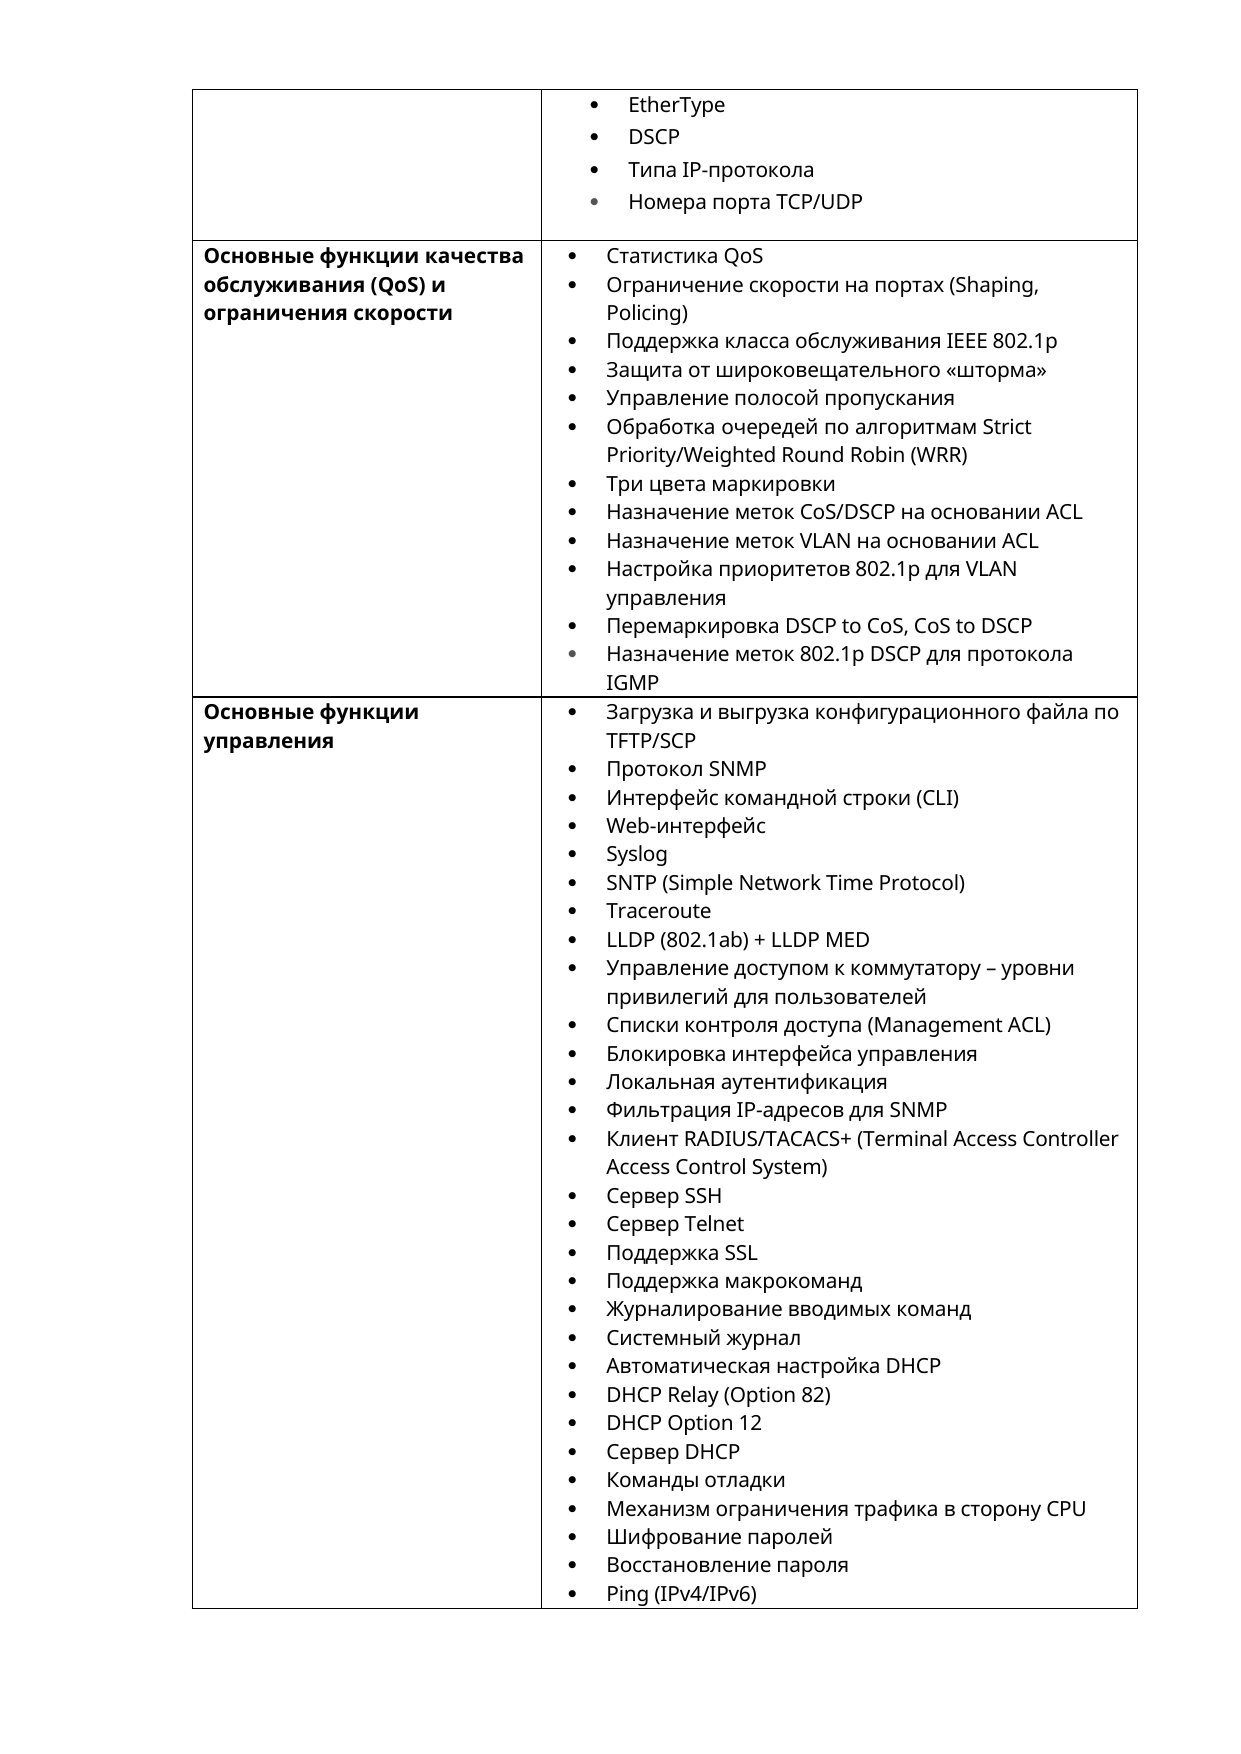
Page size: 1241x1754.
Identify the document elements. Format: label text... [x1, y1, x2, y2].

table_cell Основные функции качества обслуживания (QoS) и ограничения скорости [193, 241, 541, 696]
table_cell Статистика QoS Ограничение скорости на портах (Shaping, Policing) Поддержка класса обслуживания IEEE 802.1р Защита от широковещательного «шторма» Управление полосой пропускания Обработка очередей по алгоритмам Strict Priority/Weighted Round Robin (WRR) Три цвета маркировки Назначение меток CoS/DSCP на основании ACL Назначение меток VLAN на основании ACL Настройка приоритетов 802.1p для VLAN управления Перемаркировка DSCP to CoS, CoS to DSCP Назначение меток 802.1p DSCP для протокола IGMP [542, 241, 1137, 696]
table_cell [193, 90, 541, 240]
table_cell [542, 698, 1137, 1607]
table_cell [193, 698, 541, 1607]
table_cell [542, 90, 1137, 240]
